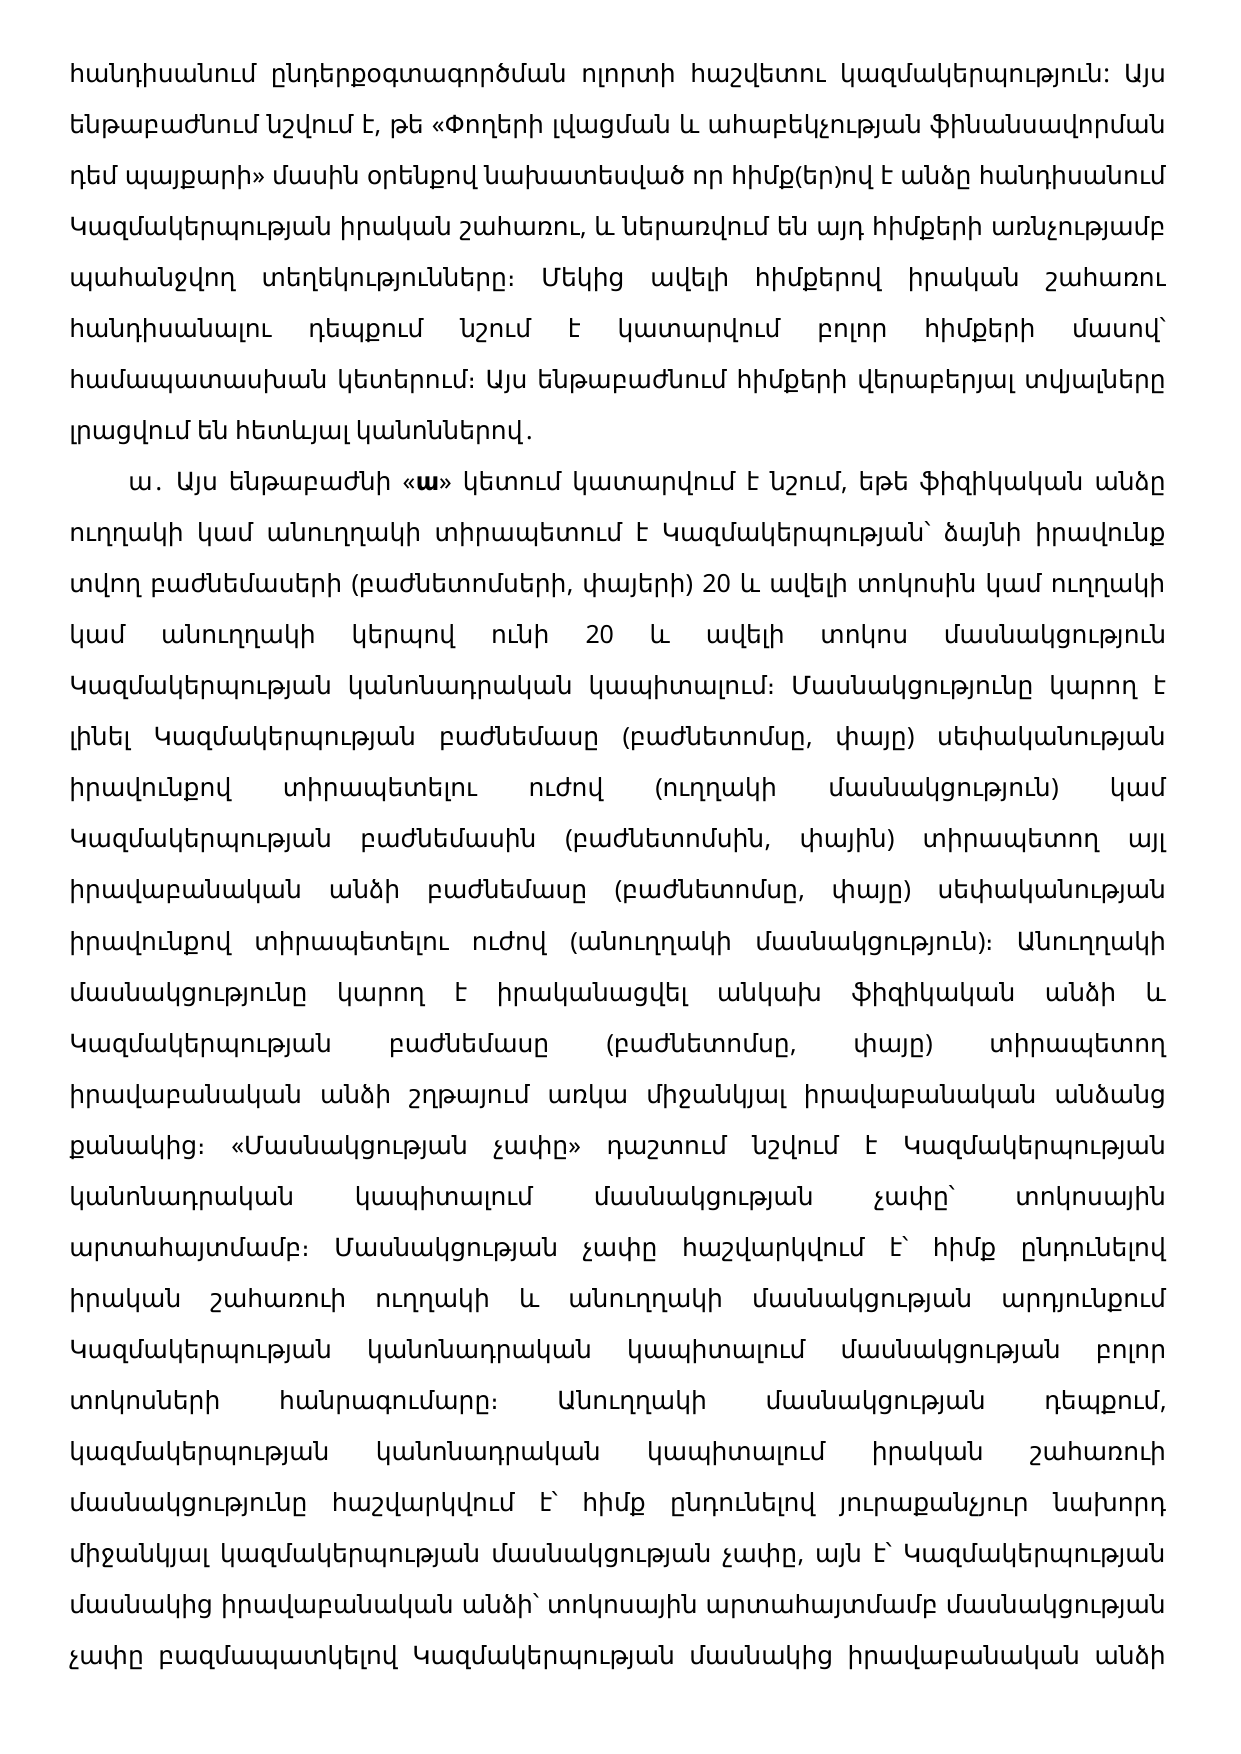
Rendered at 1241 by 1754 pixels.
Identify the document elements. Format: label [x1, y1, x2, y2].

text [69, 464, 1167, 1672]
list [69, 56, 1167, 447]
